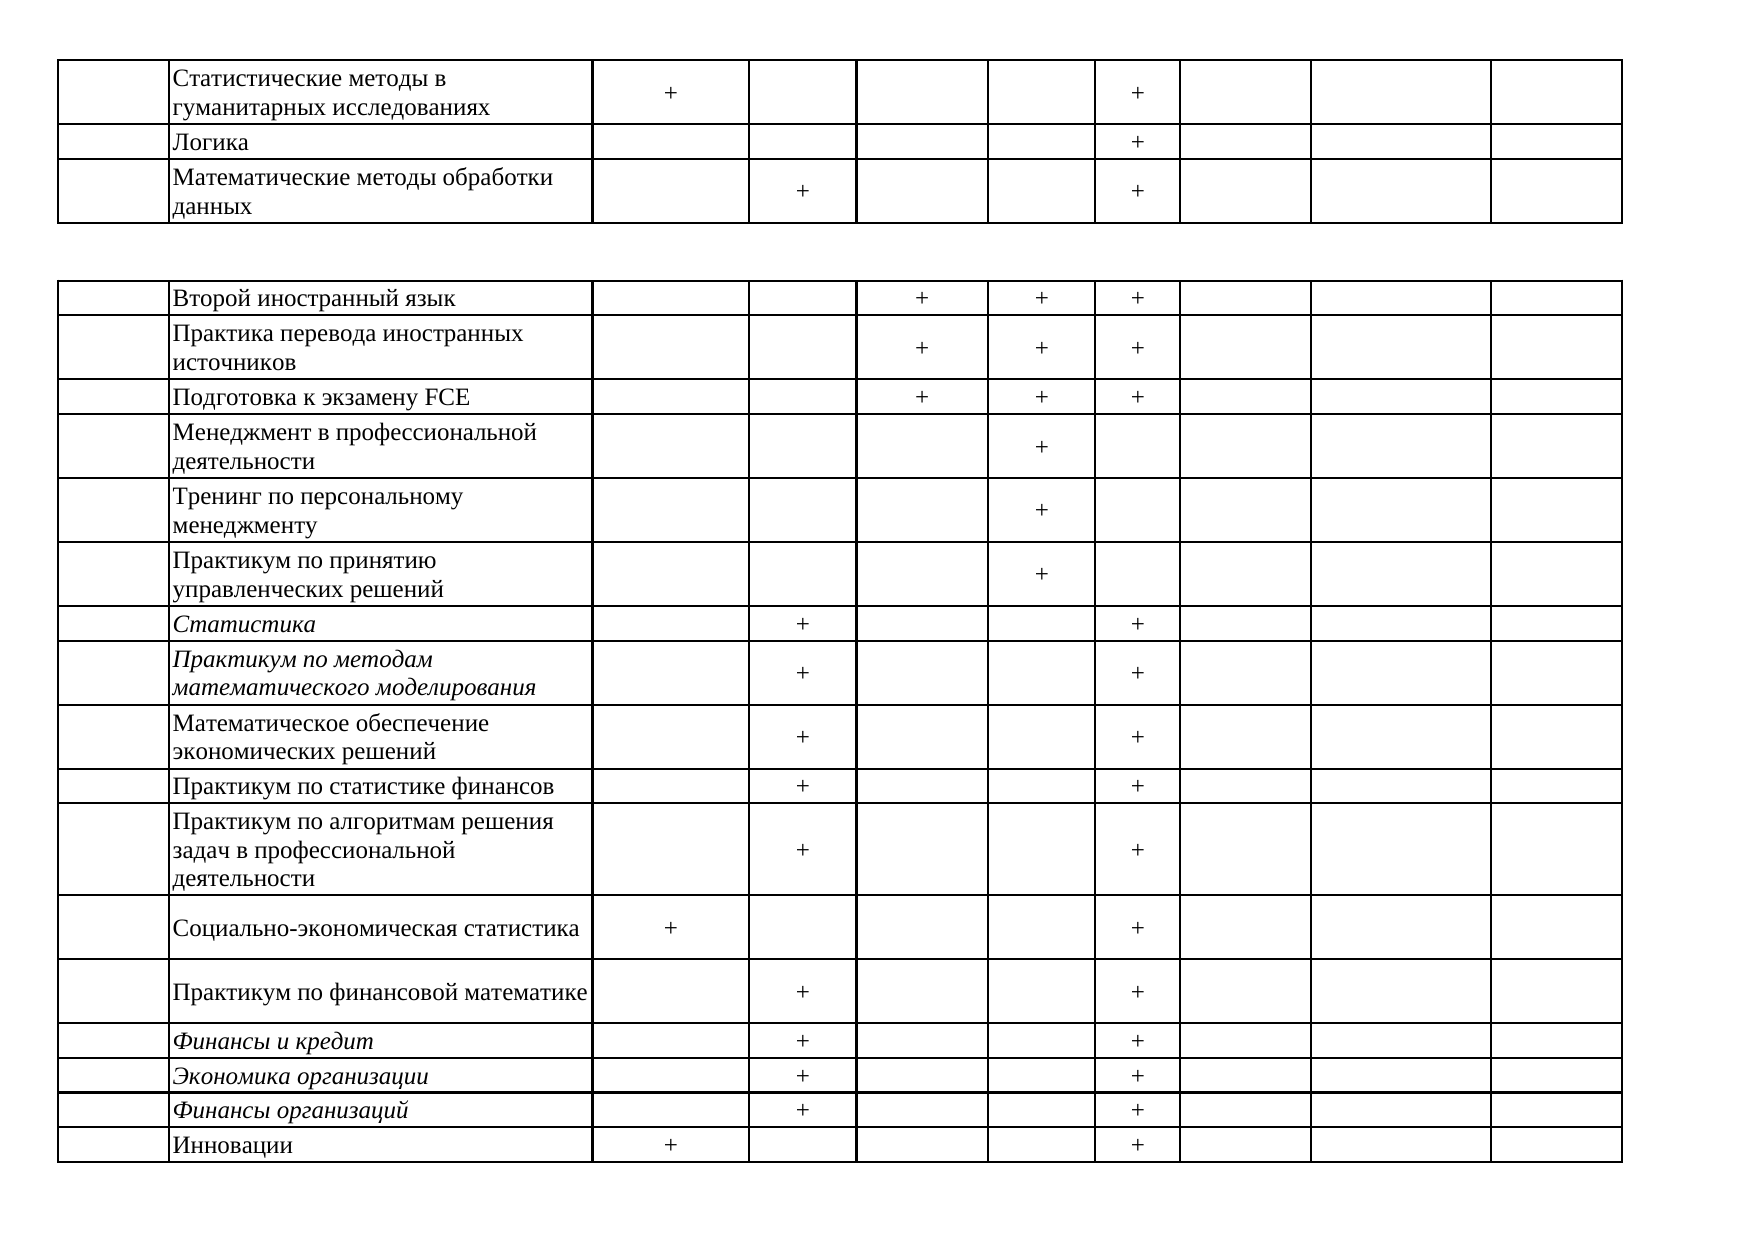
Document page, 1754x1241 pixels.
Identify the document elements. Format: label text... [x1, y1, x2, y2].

table_cell [1312, 1128, 1490, 1161]
table_cell [1181, 1059, 1310, 1091]
table_cell [1312, 1059, 1490, 1091]
table_cell [858, 1024, 987, 1057]
table_cell Практикум по алгоритмам решения задач в профессиональной деятельности [170, 804, 591, 894]
table_cell [1181, 61, 1310, 123]
table_cell [1312, 607, 1490, 639]
table_cell [989, 770, 1094, 802]
table_cell Практика перевода иностранных источников [170, 316, 591, 378]
table_cell [1181, 380, 1310, 413]
table_cell [1492, 479, 1621, 541]
table_cell + [989, 316, 1094, 378]
table_header + [1096, 282, 1179, 314]
table_cell [59, 642, 168, 703]
table_cell [1492, 125, 1621, 158]
table_cell [858, 896, 987, 958]
table_cell [1312, 896, 1490, 958]
table_cell [989, 125, 1094, 158]
table_cell [858, 479, 987, 541]
table_header + [858, 282, 987, 314]
table_cell [1492, 607, 1621, 639]
table_cell [594, 380, 748, 413]
table_cell [858, 61, 987, 123]
table_cell [594, 607, 748, 639]
table_cell [989, 160, 1094, 222]
table_cell [59, 543, 168, 605]
table_cell [750, 415, 855, 477]
table_cell [59, 479, 168, 541]
table_cell + [750, 1094, 855, 1126]
table_cell + [1096, 316, 1179, 378]
table_cell Практикум по принятию управленческих решений [170, 543, 591, 605]
table_cell Инновации [170, 1128, 591, 1161]
table_cell + [1096, 642, 1179, 703]
table_cell [59, 607, 168, 639]
table_cell [989, 1128, 1094, 1161]
table_cell [1312, 380, 1490, 413]
table_cell [1312, 479, 1490, 541]
table_cell [594, 960, 748, 1022]
table_cell [1492, 770, 1621, 802]
table_cell Тренинг по персональному менеджменту [170, 479, 591, 541]
table_cell + [594, 1128, 748, 1161]
table_cell [594, 415, 748, 477]
table_cell [594, 642, 748, 703]
table_cell [858, 706, 987, 767]
table_cell [1181, 160, 1310, 222]
table_cell Практикум по методам математического моделирования [170, 642, 591, 703]
table_cell [594, 770, 748, 802]
table_cell + [750, 770, 855, 802]
table_cell [594, 543, 748, 605]
table_cell [59, 415, 168, 477]
table_cell + [1096, 960, 1179, 1022]
table_cell [989, 61, 1094, 123]
table_cell [1181, 1094, 1310, 1126]
table_cell + [1096, 380, 1179, 413]
table_cell Логика [170, 125, 591, 158]
table_cell [858, 770, 987, 802]
table_cell [1492, 896, 1621, 958]
table_cell + [1096, 1094, 1179, 1126]
table_cell [858, 543, 987, 605]
table_cell [1312, 125, 1490, 158]
table_cell [59, 706, 168, 767]
table_cell [750, 543, 855, 605]
table_cell [858, 1059, 987, 1091]
table_cell [1492, 804, 1621, 894]
table_cell [858, 160, 987, 222]
table_cell + [989, 479, 1094, 541]
table_cell [1181, 125, 1310, 158]
table_cell [1492, 61, 1621, 123]
table_cell + [989, 415, 1094, 477]
table_cell [594, 479, 748, 541]
table_cell + [750, 642, 855, 703]
table_cell + [750, 804, 855, 894]
table_cell Практикум по статистике финансов [170, 770, 591, 802]
table_cell + [750, 1024, 855, 1057]
table_cell + [750, 607, 855, 639]
table_cell [858, 642, 987, 703]
table_cell [59, 1128, 168, 1161]
table_cell [750, 1128, 855, 1161]
table_cell [1492, 415, 1621, 477]
table_cell Социально-экономическая статистика [170, 896, 591, 958]
table_cell [59, 125, 168, 158]
table_cell [594, 160, 748, 222]
table_header [59, 282, 168, 314]
table_cell [858, 1128, 987, 1161]
table_cell [989, 607, 1094, 639]
table_cell [1312, 804, 1490, 894]
table_cell + [1096, 607, 1179, 639]
table_cell [594, 316, 748, 378]
table_cell [1492, 1024, 1621, 1057]
table_cell [858, 804, 987, 894]
table_cell [1492, 960, 1621, 1022]
table_cell [989, 804, 1094, 894]
table_cell [59, 1024, 168, 1057]
table_cell [1312, 543, 1490, 605]
table_cell + [1096, 61, 1179, 123]
table_cell [59, 61, 168, 123]
table_cell [750, 896, 855, 958]
table_cell [1312, 1094, 1490, 1126]
table_header + [989, 282, 1094, 314]
table_cell + [750, 960, 855, 1022]
table_cell [1312, 770, 1490, 802]
table_cell + [750, 160, 855, 222]
table_header [1492, 282, 1621, 314]
table_cell + [750, 1059, 855, 1091]
table_cell [858, 125, 987, 158]
table_cell [1181, 960, 1310, 1022]
table_cell + [858, 380, 987, 413]
table_cell + [1096, 125, 1179, 158]
table_cell [1312, 960, 1490, 1022]
table_header [1181, 282, 1310, 314]
table_cell + [989, 380, 1094, 413]
table_cell [1181, 479, 1310, 541]
table_cell Подготовка к экзамену FCE [170, 380, 591, 413]
table_cell + [594, 61, 748, 123]
table_cell [858, 960, 987, 1022]
table_cell [1181, 415, 1310, 477]
table_cell [750, 316, 855, 378]
table_cell [594, 1059, 748, 1091]
table_cell [1181, 642, 1310, 703]
table_header [1312, 282, 1490, 314]
table_cell [594, 1094, 748, 1126]
table_cell [1312, 160, 1490, 222]
table_cell [59, 804, 168, 894]
table_cell Финансы организаций [170, 1094, 591, 1126]
table_cell [1492, 706, 1621, 767]
table_cell Математическое обеспечение экономических решений [170, 706, 591, 767]
table_cell [1181, 804, 1310, 894]
table_cell [1096, 479, 1179, 541]
table_cell [1181, 607, 1310, 639]
table_cell [1181, 1128, 1310, 1161]
table_header [594, 282, 748, 314]
table_cell [59, 1059, 168, 1091]
table_cell [1312, 61, 1490, 123]
table_cell [989, 1024, 1094, 1057]
table_cell [1492, 1128, 1621, 1161]
table_cell [1492, 543, 1621, 605]
table_cell [858, 1094, 987, 1126]
table_cell [59, 380, 168, 413]
table_cell + [989, 543, 1094, 605]
table_cell [750, 479, 855, 541]
table_cell + [1096, 1024, 1179, 1057]
table_cell [59, 770, 168, 802]
table_header Второй иностранный язык [170, 282, 591, 314]
table_cell [1096, 415, 1179, 477]
table_cell + [1096, 770, 1179, 802]
table_cell [858, 607, 987, 639]
table_cell [1181, 706, 1310, 767]
table_cell [594, 804, 748, 894]
table_cell [858, 415, 987, 477]
table_cell [989, 1094, 1094, 1126]
table_cell [59, 1094, 168, 1126]
table_cell Математические методы обработки данных [170, 160, 591, 222]
table_cell [1312, 706, 1490, 767]
table_cell + [1096, 804, 1179, 894]
table_cell [989, 1059, 1094, 1091]
table_cell + [1096, 1128, 1179, 1161]
table_header [750, 282, 855, 314]
table_cell [989, 642, 1094, 703]
table_cell Финансы и кредит [170, 1024, 591, 1057]
table_cell Экономика организации [170, 1059, 591, 1091]
table_cell [59, 316, 168, 378]
table_cell [59, 896, 168, 958]
table_cell [989, 706, 1094, 767]
table_cell [1492, 316, 1621, 378]
table_cell [1312, 415, 1490, 477]
table_cell + [750, 706, 855, 767]
table_cell + [594, 896, 748, 958]
table_cell [594, 706, 748, 767]
table_cell [1181, 896, 1310, 958]
table_cell [989, 960, 1094, 1022]
table_cell Практикум по финансовой математике [170, 960, 591, 1022]
table_cell + [1096, 1059, 1179, 1091]
table_cell [1492, 380, 1621, 413]
table_cell Менеджмент в профессиональной деятельности [170, 415, 591, 477]
table_cell [1096, 543, 1179, 605]
table_cell [1312, 1024, 1490, 1057]
table_cell [59, 160, 168, 222]
table_cell [594, 1024, 748, 1057]
table_cell [989, 896, 1094, 958]
table_cell + [1096, 896, 1179, 958]
table_cell Статистика [170, 607, 591, 639]
table_cell [1181, 770, 1310, 802]
table_cell [1181, 316, 1310, 378]
table_cell [1492, 1094, 1621, 1126]
table_cell [1492, 1059, 1621, 1091]
table_cell + [1096, 160, 1179, 222]
table_cell + [1096, 706, 1179, 767]
table_cell [1312, 642, 1490, 703]
table_cell [750, 125, 855, 158]
table_cell + [858, 316, 987, 378]
table_cell [750, 61, 855, 123]
table_cell [750, 380, 855, 413]
table_cell Статистические методы в гуманитарных исследованиях [170, 61, 591, 123]
table_cell [1312, 316, 1490, 378]
table_cell [1181, 1024, 1310, 1057]
table_cell [594, 125, 748, 158]
table_cell [1492, 160, 1621, 222]
table_cell [1492, 642, 1621, 703]
table_cell [1181, 543, 1310, 605]
table_cell [59, 960, 168, 1022]
